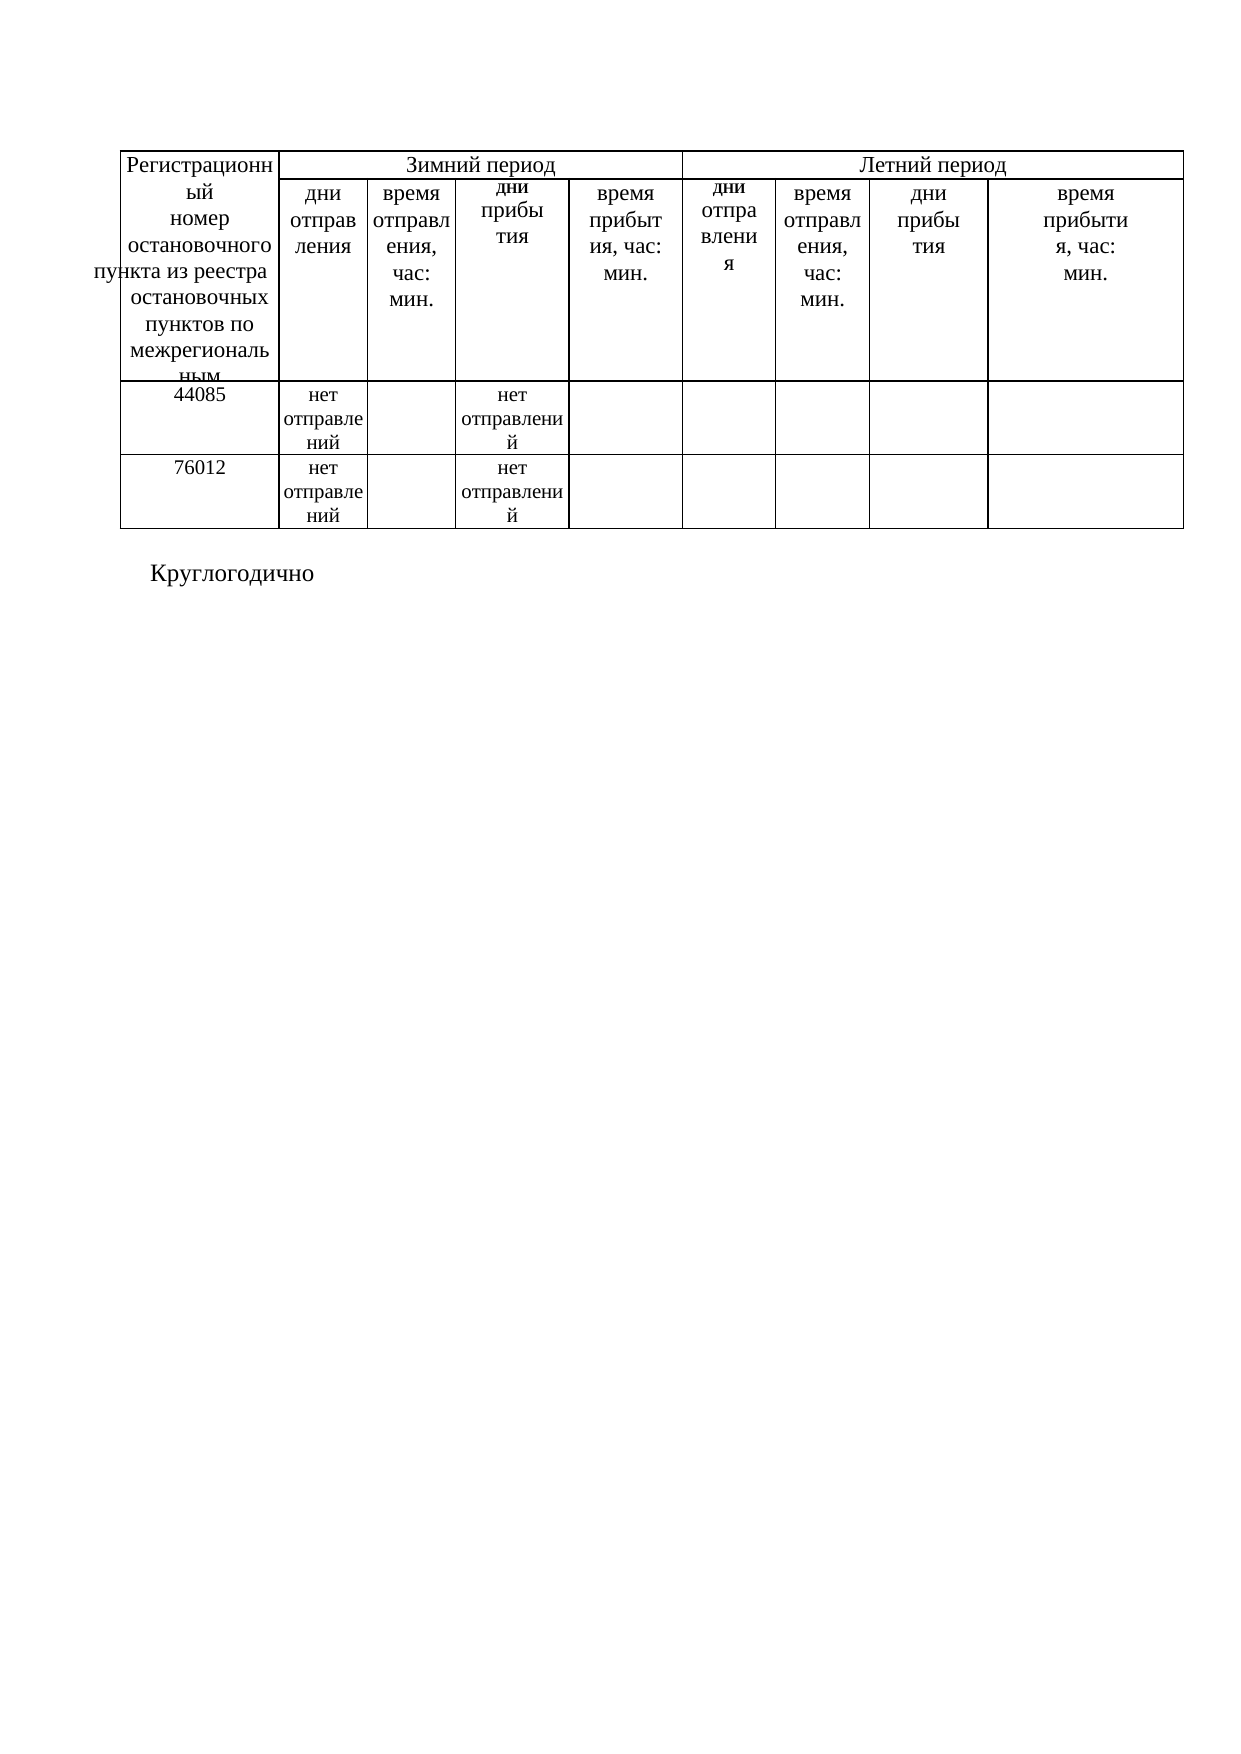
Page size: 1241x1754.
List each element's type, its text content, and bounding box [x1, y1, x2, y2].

table_cell дни отправ ления [280, 180, 367, 380]
table_cell время прибыт ия, час: мин. [570, 180, 682, 380]
text Круглогодично [150, 558, 1090, 587]
table_cell время отправл ения, час: мин. [776, 180, 869, 380]
table_header Зимний период [280, 152, 682, 178]
table_cell [570, 382, 682, 454]
table_cell ДНИ отпра влени я [683, 180, 775, 380]
table_cell [989, 382, 1183, 454]
table_cell [870, 382, 987, 454]
table_cell 44085 [121, 382, 278, 454]
table_cell ДНИ прибы тия [456, 180, 568, 380]
table_cell нет отправлений [280, 455, 367, 527]
table_cell [683, 382, 775, 454]
table_cell дни прибы тия [870, 180, 987, 380]
table_cell [570, 455, 682, 527]
table_cell [776, 382, 869, 454]
table_cell нет отправлений [456, 382, 568, 454]
table_header Летний период [683, 152, 1183, 178]
table_cell нет отправлений [456, 455, 568, 527]
table_cell [368, 455, 455, 527]
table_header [121, 152, 278, 380]
table_cell время прибыти я, час: мин. [989, 180, 1183, 380]
table_cell [683, 455, 775, 527]
table_cell [870, 455, 987, 527]
table_cell [989, 455, 1183, 527]
table_cell 76012 [121, 455, 278, 527]
table_cell [776, 455, 869, 527]
table_cell [368, 382, 455, 454]
table_cell нет отправлений [280, 382, 367, 454]
table_cell время отправл ения, час: мин. [368, 180, 455, 380]
